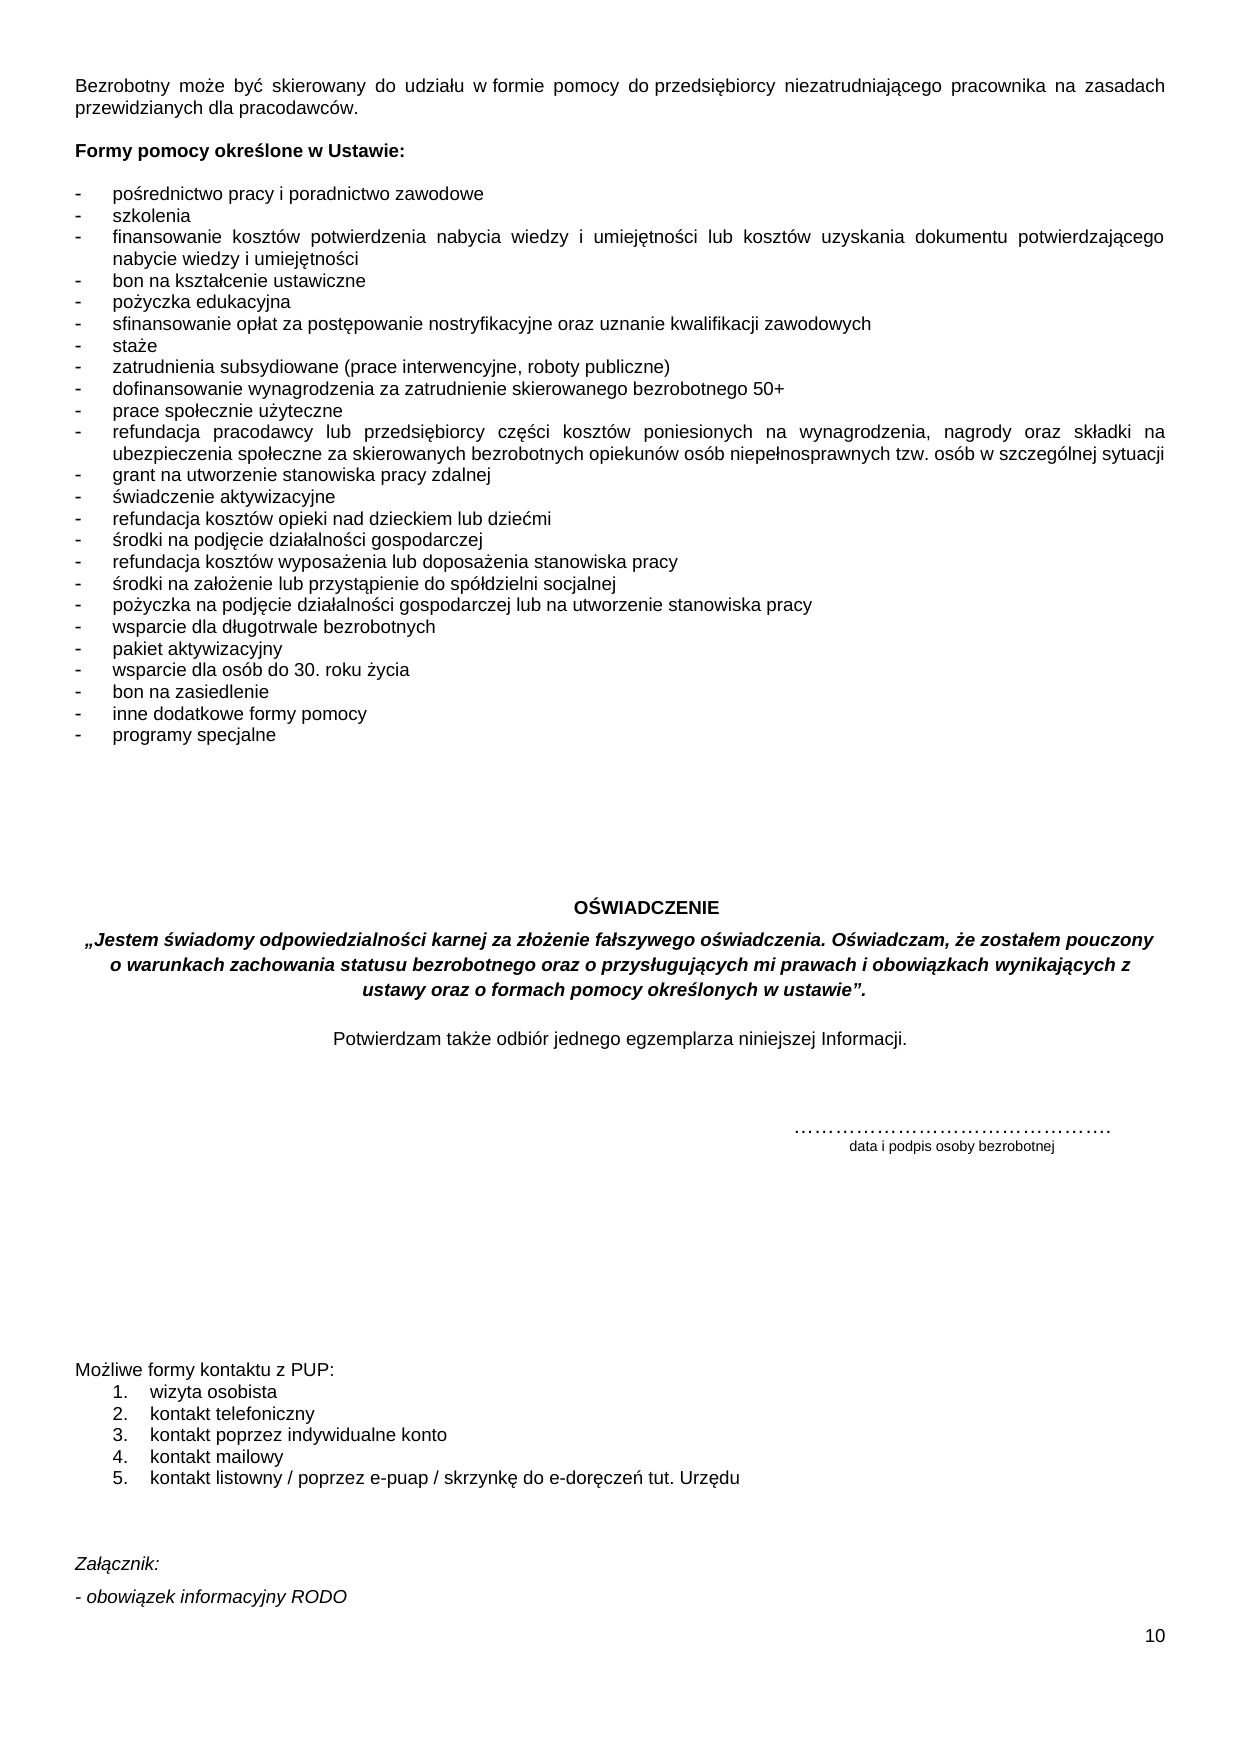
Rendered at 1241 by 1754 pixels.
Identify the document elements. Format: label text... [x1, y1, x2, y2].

list bon na zasiedlenie [75, 681, 1165, 703]
list świadczenie aktywizacyjne [75, 486, 1165, 508]
list grant na utworzenie stanowiska pracy zdalnej [75, 464, 1165, 486]
list wsparcie dla długotrwale bezrobotnych [75, 616, 1165, 638]
list finansowanie kosztów potwierdzenia nabycia wiedzy i umiejętności lub kosztów uzyskania dokumentu potwierdzającego nabycie wiedzy i umiejętności [75, 226, 1165, 269]
list refundacja kosztów opieki nad dzieckiem lub dziećmi [75, 508, 1165, 529]
list programy specjalne [75, 724, 1165, 746]
list kontakt telefoniczny [112, 1402, 1165, 1424]
list kontakt listowny / poprzez e-puap / skrzynkę do e-doręczeń tut. Urzędu [112, 1467, 1165, 1488]
list kontakt poprzez indywidualne konto [112, 1424, 1165, 1445]
list szkolenia [75, 204, 1165, 226]
list inne dodatkowe formy pomocy [75, 703, 1165, 724]
list wizyta osobista [112, 1381, 1165, 1402]
list wsparcie dla osób do 30. roku życia [75, 659, 1165, 681]
list pożyczka na podjęcie działalności gospodarczej lub na utworzenie stanowiska pracy [75, 594, 1165, 616]
text „Jestem świadomy odpowiedzialności karnej za złożenie fałszywego oświadczenia. Oświadczam, że zostałem pouczony o warunkach zachowania statusu bezrobotnego oraz o przysługujących mi prawach i obowiązkach wynikających z ustawy oraz o formach pomocy określonych w ustawie”. Potwierdzam także odbiór jednego egzemplarza niniejszej Informacji. [75, 929, 1165, 1050]
text Formy pomocy określone w Ustawie: [75, 140, 1165, 161]
list środki na podjęcie działalności gospodarczej [75, 529, 1165, 551]
list prace społecznie użyteczne [75, 399, 1165, 421]
text Bezrobotny może być skierowany do udziału w formie pomocy do przedsiębiorcy niezatrudniającego pracownika na zasadach przewidzianych dla pracodawców. [75, 75, 1165, 118]
list dofinansowanie wynagrodzenia za zatrudnienie skierowanego bezrobotnego 50+ [75, 378, 1165, 399]
list kontakt mailowy [112, 1445, 1165, 1467]
text Możliwe formy kontaktu z PUP: [75, 1359, 1165, 1381]
list pożyczka edukacyjna [75, 291, 1165, 313]
list sfinansowanie opłat za postępowanie nostryfikacyjne oraz uznanie kwalifikacji zawodowych [75, 313, 1165, 334]
text Załącznik: - obowiązek informacyjny RODO [75, 1553, 1165, 1607]
list refundacja kosztów wyposażenia lub doposażenia stanowiska pracy [75, 551, 1165, 573]
list pakiet aktywizacyjny [75, 638, 1165, 659]
list środki na założenie lub przystąpienie do spółdzielni socjalnej [75, 573, 1165, 594]
list bon na kształcenie ustawiczne [75, 269, 1165, 291]
list staże [75, 334, 1165, 356]
list ………………………………………. data i podpis osoby bezrobotnej [739, 1114, 1165, 1154]
text OŚWIADCZENIE [75, 897, 1165, 918]
list refundacja pracodawcy lub przedsiębiorcy części kosztów poniesionych na wynagrodzenia, nagrody oraz składki na ubezpieczenia społeczne za skierowanych bezrobotnych opiekunów osób niepełnosprawnych tzw. osób w szczególnej sytuacji [75, 421, 1165, 464]
list pośrednictwo pracy i poradnictwo zawodowe [75, 183, 1165, 204]
list zatrudnienia subsydiowane (prace interwencyjne, roboty publiczne) [75, 356, 1165, 378]
